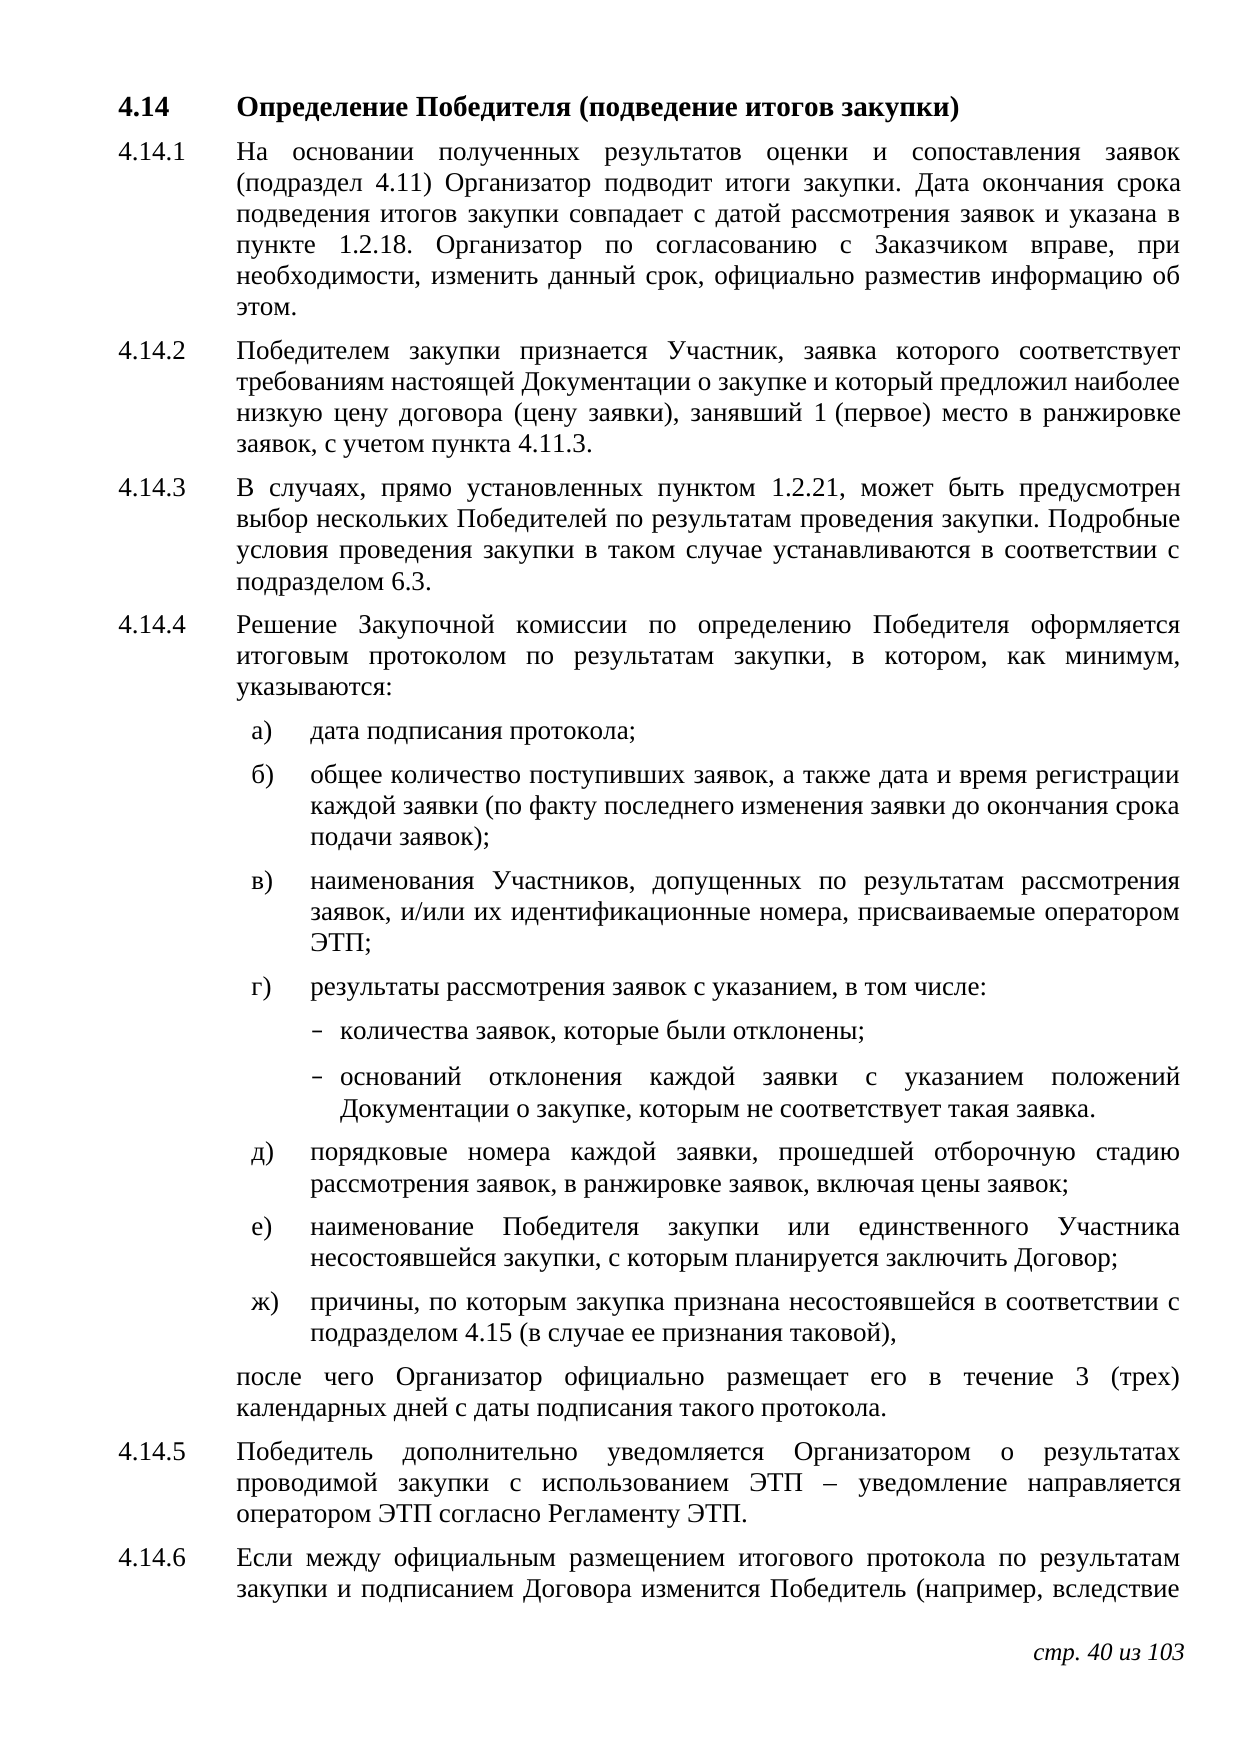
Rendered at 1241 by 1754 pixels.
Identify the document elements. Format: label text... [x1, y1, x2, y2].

list количества заявок, которые были отклонены; [310, 1013, 1181, 1046]
text порядковые номера каждой заявки, прошедшей отборочную стадию рассмотрения заявок, в ранжировке заявок, включая цены заявок; [251, 1136, 1181, 1198]
text причины, по которым закупка признана несостоявшейся в соответствии с подразделом 4.15 (в случае ее признания таковой), [251, 1285, 1181, 1347]
text В случаях, прямо установленных пунктом 1.2.21, может быть предусмотрен выбор нескольких Победителей по результатам проведения закупки. Подробные условия проведения закупки в таком случае устанавливаются в соответствии с подразделом 6.3. [118, 471, 1181, 596]
text наименование Победителя закупки или единственного Участника несостоявшейся закупки, с которым планируется заключить Договор; [251, 1210, 1181, 1273]
text результаты рассмотрения заявок с указанием, в том числе: [251, 970, 1181, 1001]
list после чего Организатор официально размещает его в течение 3 (трех) календарных дней с даты подписания такого протокола. [236, 1360, 1181, 1422]
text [118, 1541, 1181, 1603]
text наименования Участников, допущенных по результатам рассмотрения заявок, и/или их идентификационные номера, присваиваемые оператором ЭТП; [251, 864, 1181, 957]
subtitle Определение Победителя (подведение итогов закупки) [118, 89, 1181, 122]
text общее количество поступивших заявок, а также дата и время регистрации каждой заявки (по факту последнего изменения заявки до окончания срока подачи заявок); [251, 758, 1181, 851]
text Победитель дополнительно уведомляется Организатором о результатах проводимой закупки с использованием ЭТП – уведомление направляется оператором ЭТП согласно Регламенту ЭТП. [118, 1435, 1181, 1528]
text На основании полученных результатов оценки и сопоставления заявок (подраздел 4.11) Организатор подводит итоги закупки. Дата окончания срока подведения итогов закупки совпадает с датой рассмотрения заявок и указана в пункте 1.2.18. Организатор по согласованию с Заказчиком вправе, при необходимости, изменить данный срок, официально разместив информацию об этом. [118, 135, 1181, 322]
text Решение Закупочной комиссии по определению Победителя оформляется итоговым протоколом по результатам закупки, в котором, как минимум, указываются: [118, 608, 1181, 702]
text Победителем закупки признается Участник, заявка которого соответствует требованиям настоящей Документации о закупке и который предложил наиболее низкую цену договора (цену заявки), занявший 1 (первое) место в ранжировке заявок, с учетом пункта 4.11.3. [118, 334, 1181, 459]
text дата подписания протокола; [251, 714, 1181, 745]
list оснований отклонения каждой заявки с указанием положений Документации о закупке, которым не соответствует такая заявка. [310, 1059, 1181, 1123]
